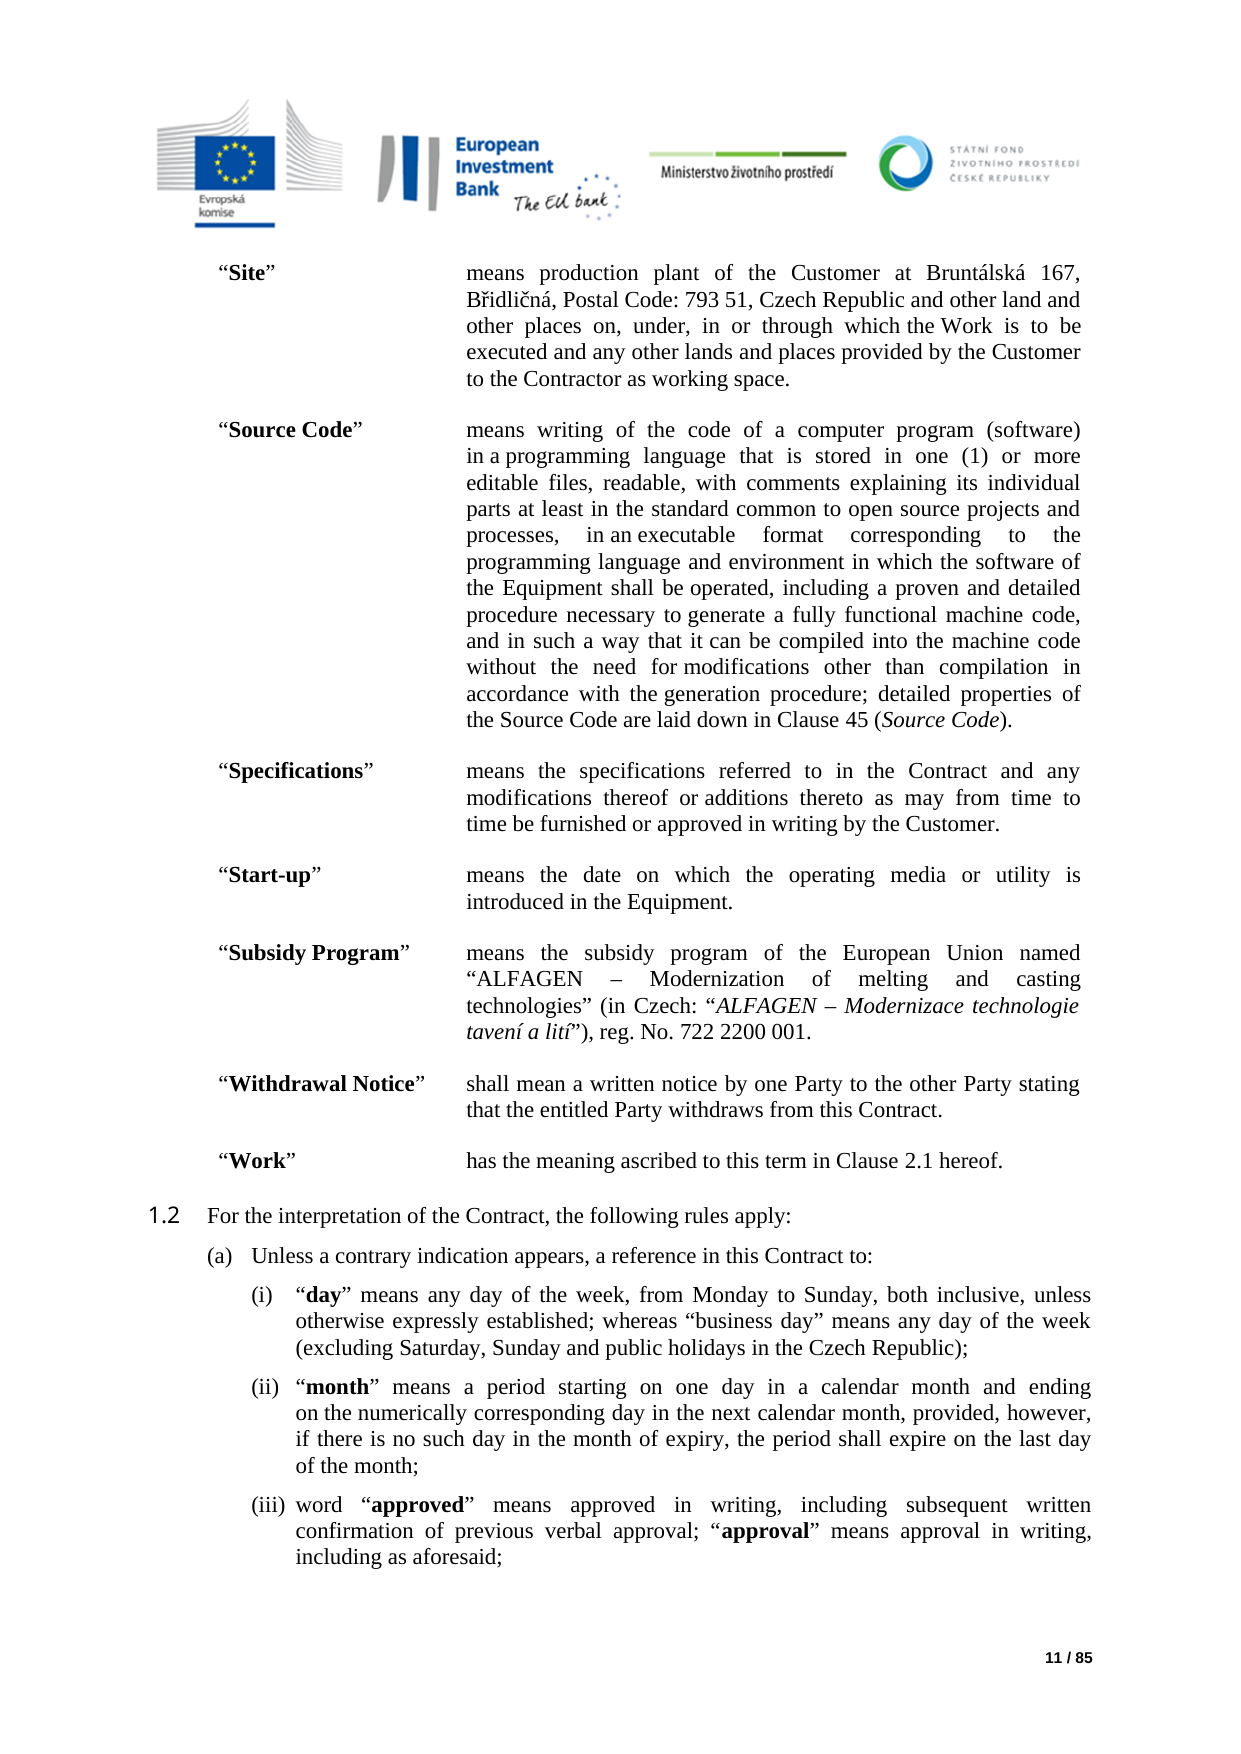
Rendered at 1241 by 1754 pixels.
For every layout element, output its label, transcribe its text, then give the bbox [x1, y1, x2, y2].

table_cell means writing of the code of a computer program (software) in a programming language that is stored in one (1) or more editable files, readable, with comments explaining its individual parts at least in the standard common to open source projects and processes, in an executable format corresponding to the programming language and environment in which the software of the Equipment shall be operated, including a proven and detailed procedure necessary to generate a fully functional machine code, and in such a way that it can be compiled into the machine code without the need for modifications other than compilation in accordance with the generation procedure; detailed properties of the Source Code are laid down in Clause 45 (Source Code). [451, 404, 1093, 745]
text Unless a contrary indication appears, a reference in this Contract to: [207, 1242, 1092, 1269]
text “month” means a period starting on one day in a calendar month and ending on the numerically corresponding day in the next calendar month, provided, however, if there is no such day in the month of expiry, the period shall expire on the last day of the month; [251, 1373, 1092, 1478]
table_cell has the meaning ascribed to this term in Clause 2.1 hereof. [451, 1135, 1093, 1186]
table_cell “Start-up” [207, 849, 451, 927]
table_cell “Site” [207, 247, 451, 404]
table_cell shall mean a written notice by one Party to the other Party stating that the entitled Party withdraws from this Contract. [451, 1057, 1093, 1135]
table_cell “Source Code” [207, 404, 451, 745]
table_cell means the subsidy program of the European Union named “ALFAGEN – Modernization of melting and casting technologies” (in Czech: “ALFAGEN – Modernizace technologie tavení a lití”), reg. No. 722 2200 001. [451, 927, 1093, 1057]
text “day” means any day of the week, from Monday to Sunday, both inclusive, unless otherwise expressly established; whereas “business day” means any day of the week (excluding Saturday, Sunday and public holidays in the Czech Republic); [251, 1281, 1092, 1360]
table_cell “Withdrawal Notice” [207, 1057, 451, 1135]
picture [147, 87, 1093, 235]
table_cell “Subsidy Program” [207, 927, 451, 1057]
table_cell means production plant of the Customer at Bruntálská 167, Břidličná, Postal Code: 793 51, Czech Republic and other land and other places on, under, in or through which the Work is to be executed and any other lands and places provided by the Customer to the Contractor as working space. [451, 247, 1093, 404]
table_cell means the date on which the operating media or utility is introduced in the Equipment. [451, 849, 1093, 927]
text For the interpretation of the Contract, the following rules apply: [148, 1199, 1092, 1230]
table_cell “Work” [207, 1135, 451, 1186]
table_cell “Specifications” [207, 745, 451, 849]
table_cell means the specifications referred to in the Contract and any modifications thereof or additions thereto as may from time to time be furnished or approved in writing by the Customer. [451, 745, 1093, 849]
text word “approved” means approved in writing, including subsequent written confirmation of previous verbal approval; “approval” means approval in writing, including as aforesaid; [251, 1491, 1092, 1570]
